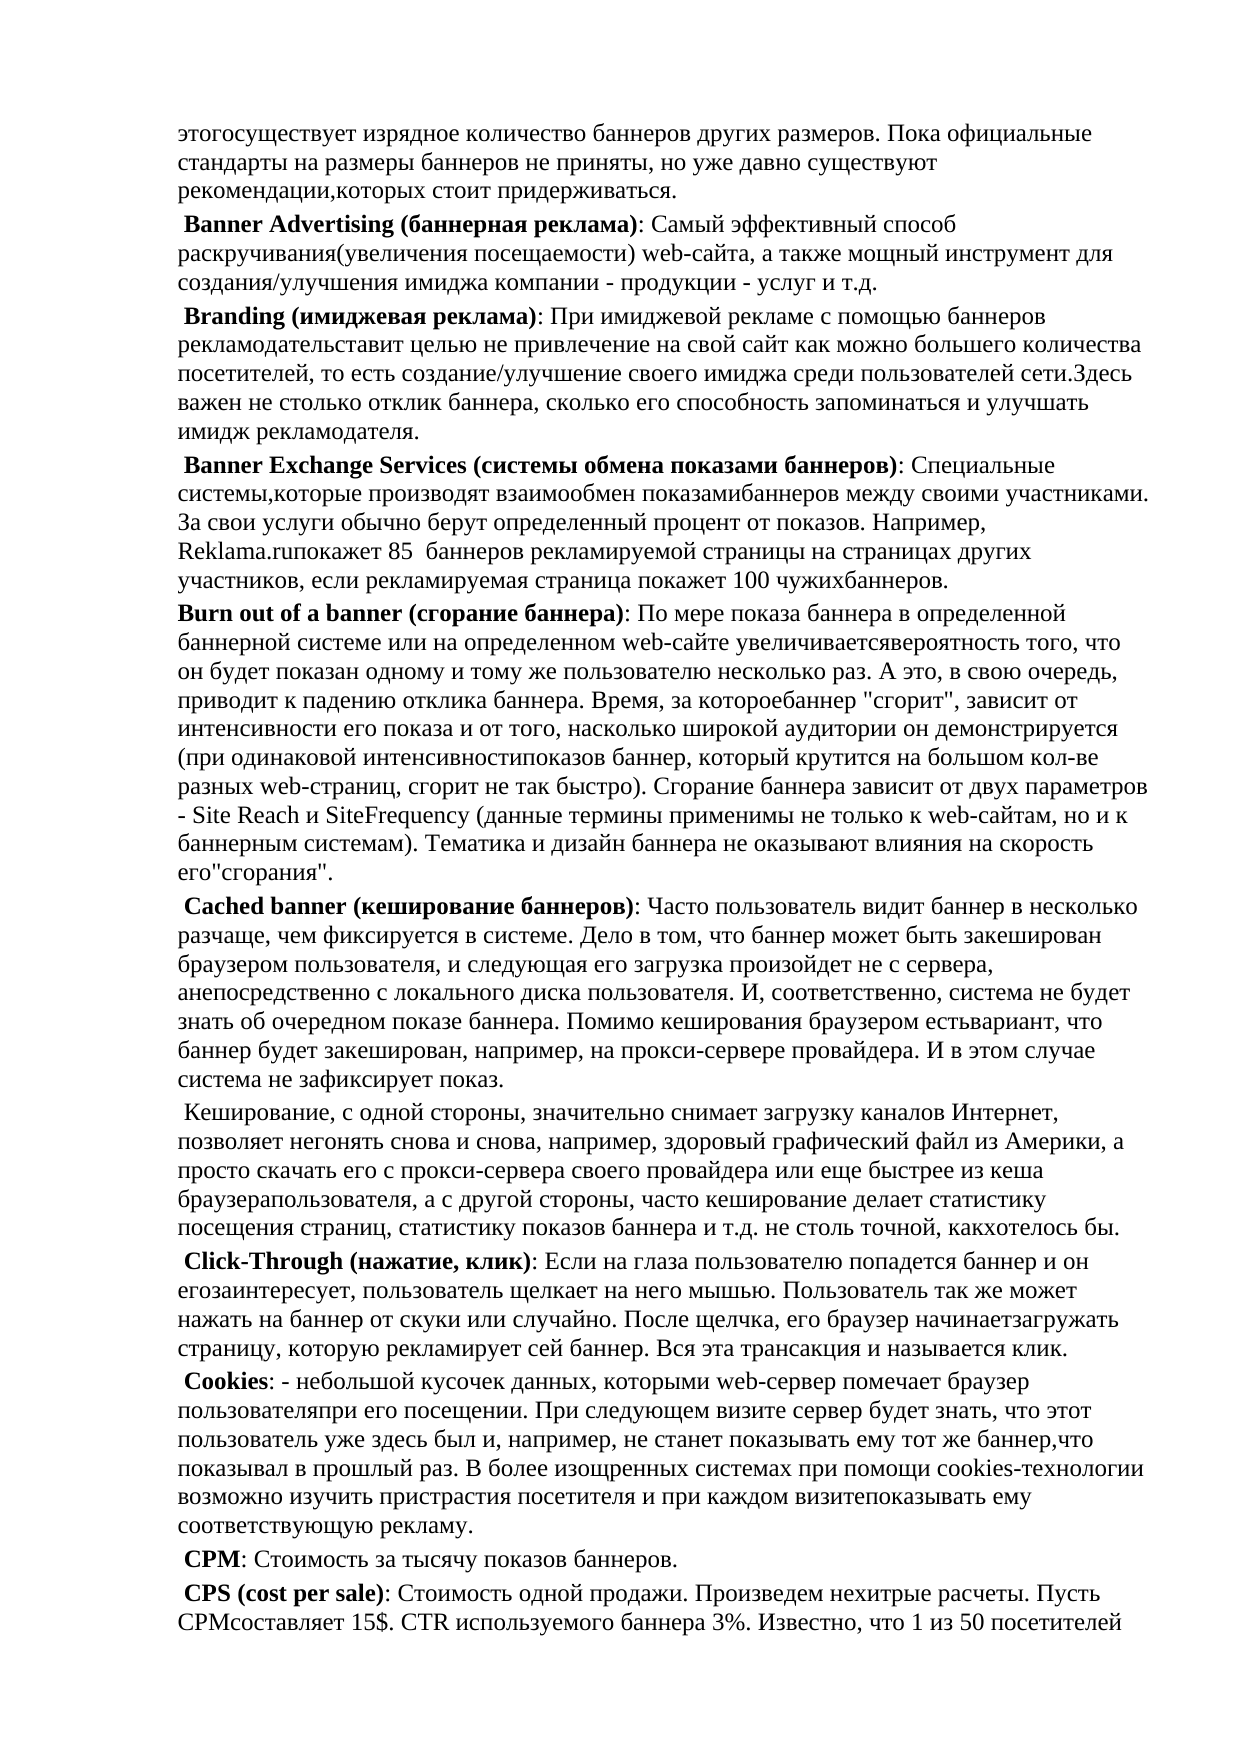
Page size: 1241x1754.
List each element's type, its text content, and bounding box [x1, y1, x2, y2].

text Banner Exchange Services (системы обмена показами баннеров): Специальные системы,которые производят взаимообмен показамибаннеров между своими участниками. За свои услуги обычно берут определенный процент от показов. Например, Reklama.ruпокажет 85 баннеров рекламируемой страницы на страницах других участников, если рекламируемая страница покажет 100 чужихбаннеров. [177, 450, 1152, 593]
text Кеширование, с одной стороны, значительно снимает загрузку каналов Интернет, позволяет негонять снова и снова, например, здоровый графический файл из Америки, а просто скачать его с прокси-сервера своего провайдера или еще быстрее из кеша браузерапользователя, а с другой стороны, часто кеширование делает статистику посещения страниц, статистику показов баннера и т.д. не столь точной, какхотелось бы. [177, 1097, 1152, 1241]
text Click-Through (нажатие, клик): Если на глаза пользователю попадется баннер и он егозаинтересует, пользователь щелкает на него мышью. Пользователь так же может нажать на баннер от скуки или случайно. После щелчка, его браузер начинаетзагружать страницу, которую рекламирует сей баннер. Вся эта трансакция и называется клик. [177, 1246, 1152, 1361]
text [177, 1578, 1152, 1635]
text Burn out of a banner (сгорание баннера): По мере показа баннера в определенной баннерной системе или на определенном web-сайте увеличиваетсявероятность того, что он будет показан одному и тому же пользователю несколько раз. А это, в свою очередь, приводит к падению отклика баннера. Время, за котороебаннер "сгорит", зависит от интенсивности его показа и от того, насколько широкой аудитории он демонстрируется (при одинаковой интенсивностипоказов баннер, который крутится на большом кол-ве разных web-страниц, сгорит не так быстро). Сгорание баннера зависит от двух параметров - Site Reach и SiteFrequency (данные термины применимы не только к web-сайтам, но и к баннерным системам). Тематика и дизайн баннера не оказывают влияния на скорость его"сгорания". [177, 598, 1152, 886]
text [177, 118, 1152, 204]
text CPM: Стоимость за тысячу показов баннеров. [177, 1544, 1152, 1573]
text Banner Advertising (баннерная реклама): Самый эффективный способ раскручивания(увеличения посещаемости) web-сайта, а также мощный инструмент для создания/улучшения имиджа компании - продукции - услуг и т.д. [177, 209, 1152, 296]
text Cached banner (кеширование баннеров): Часто пользователь видит баннер в несколько разчаще, чем фиксируется в системе. Дело в том, что баннер может быть закеширован браузером пользователя, и следующая его загрузка произойдет не с сервера, анепосредственно с локального диска пользователя. И, соответственно, система не будет знать об очередном показе баннера. Помимо кеширования браузером естьвариант, что баннер будет закеширован, например, на прокси-сервере провайдера. И в этом случае система не зафиксирует показ. [177, 891, 1152, 1092]
text Branding (имиджевая реклама): При имиджевой рекламе с помощью баннеров рекламодательставит целью не привлечение на свой сайт как можно большего количества посетителей, то есть создание/улучшение своего имиджа среди пользователей сети.Здесь важен не столько отклик баннера, сколько его способность запоминаться и улучшать имидж рекламодателя. [177, 301, 1152, 444]
text Cookies: - небольшой кусочек данных, которыми web-сервер помечает браузер пользователяпри его посещении. При следующем визите сервер будет знать, что этот пользователь уже здесь был и, например, не станет показывать ему тот же баннер,что показывал в прошлый раз. В более изощренных системах при помощи cookies-технологии возможно изучить пристрастия посетителя и при каждом визитепоказывать ему соответствующую рекламу. [177, 1366, 1152, 1539]
